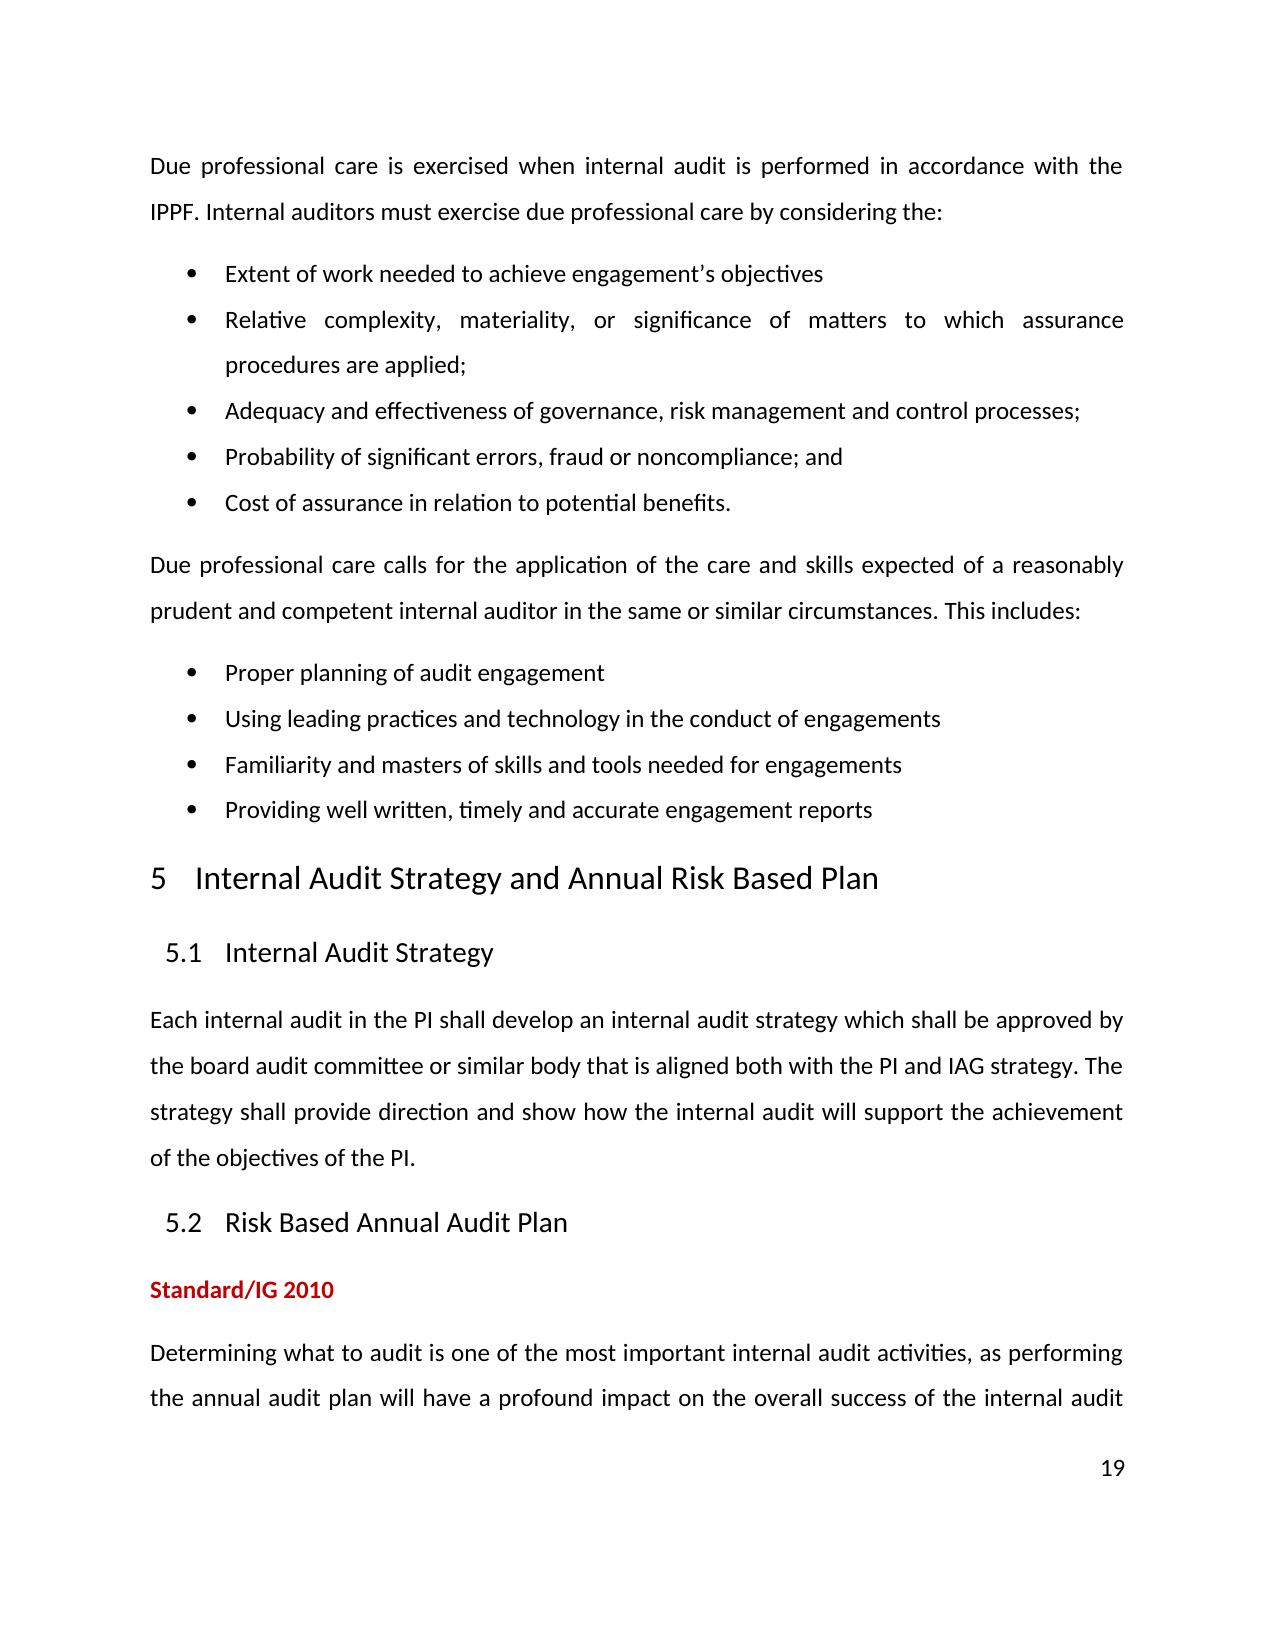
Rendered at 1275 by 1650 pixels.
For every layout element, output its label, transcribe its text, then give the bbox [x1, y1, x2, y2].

subtitle Internal Audit Strategy [165, 934, 1125, 970]
list Using leading practices and technology in the conduct of engagements [187, 703, 1125, 733]
text Due professional care is exercised when internal audit is performed in accordance with the IPPF. Internal auditors must exercise due professional care by considering the: [150, 150, 1125, 226]
list Cost of assurance in relation to potential benefits. [187, 487, 1125, 517]
subtitle Internal Audit Strategy and Annual Risk Based Plan [150, 857, 1125, 898]
list Proper planning of audit engagement [187, 657, 1125, 688]
text Each internal audit in the PI shall develop an internal audit strategy which shall be approved by the board audit committee or similar body that is aligned both with the PI and IAG strategy. The strategy shall provide direction and show how the internal audit will support the achievement of the objectives of the PI. [150, 1005, 1125, 1172]
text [150, 1337, 1125, 1413]
list Relative complexity, materiality, or significance of matters to which assurance procedures are applied; [187, 304, 1125, 380]
list Adequacy and effectiveness of governance, risk management and control processes; [187, 395, 1125, 426]
text Due professional care calls for the application of the care and skills expected of a reasonably prudent and competent internal auditor in the same or similar circumstances. This includes: [150, 549, 1125, 625]
list Extent of work needed to achieve engagement’s objectives [187, 258, 1125, 289]
text Standard/IG 2010 [150, 1274, 1125, 1305]
subtitle Risk Based Annual Audit Plan [165, 1204, 1125, 1240]
list Providing well written, timely and accurate engagement reports [187, 794, 1125, 825]
list Probability of significant errors, fraud or noncompliance; and [187, 441, 1125, 472]
list Familiarity and masters of skills and tools needed for engagements [187, 749, 1125, 779]
